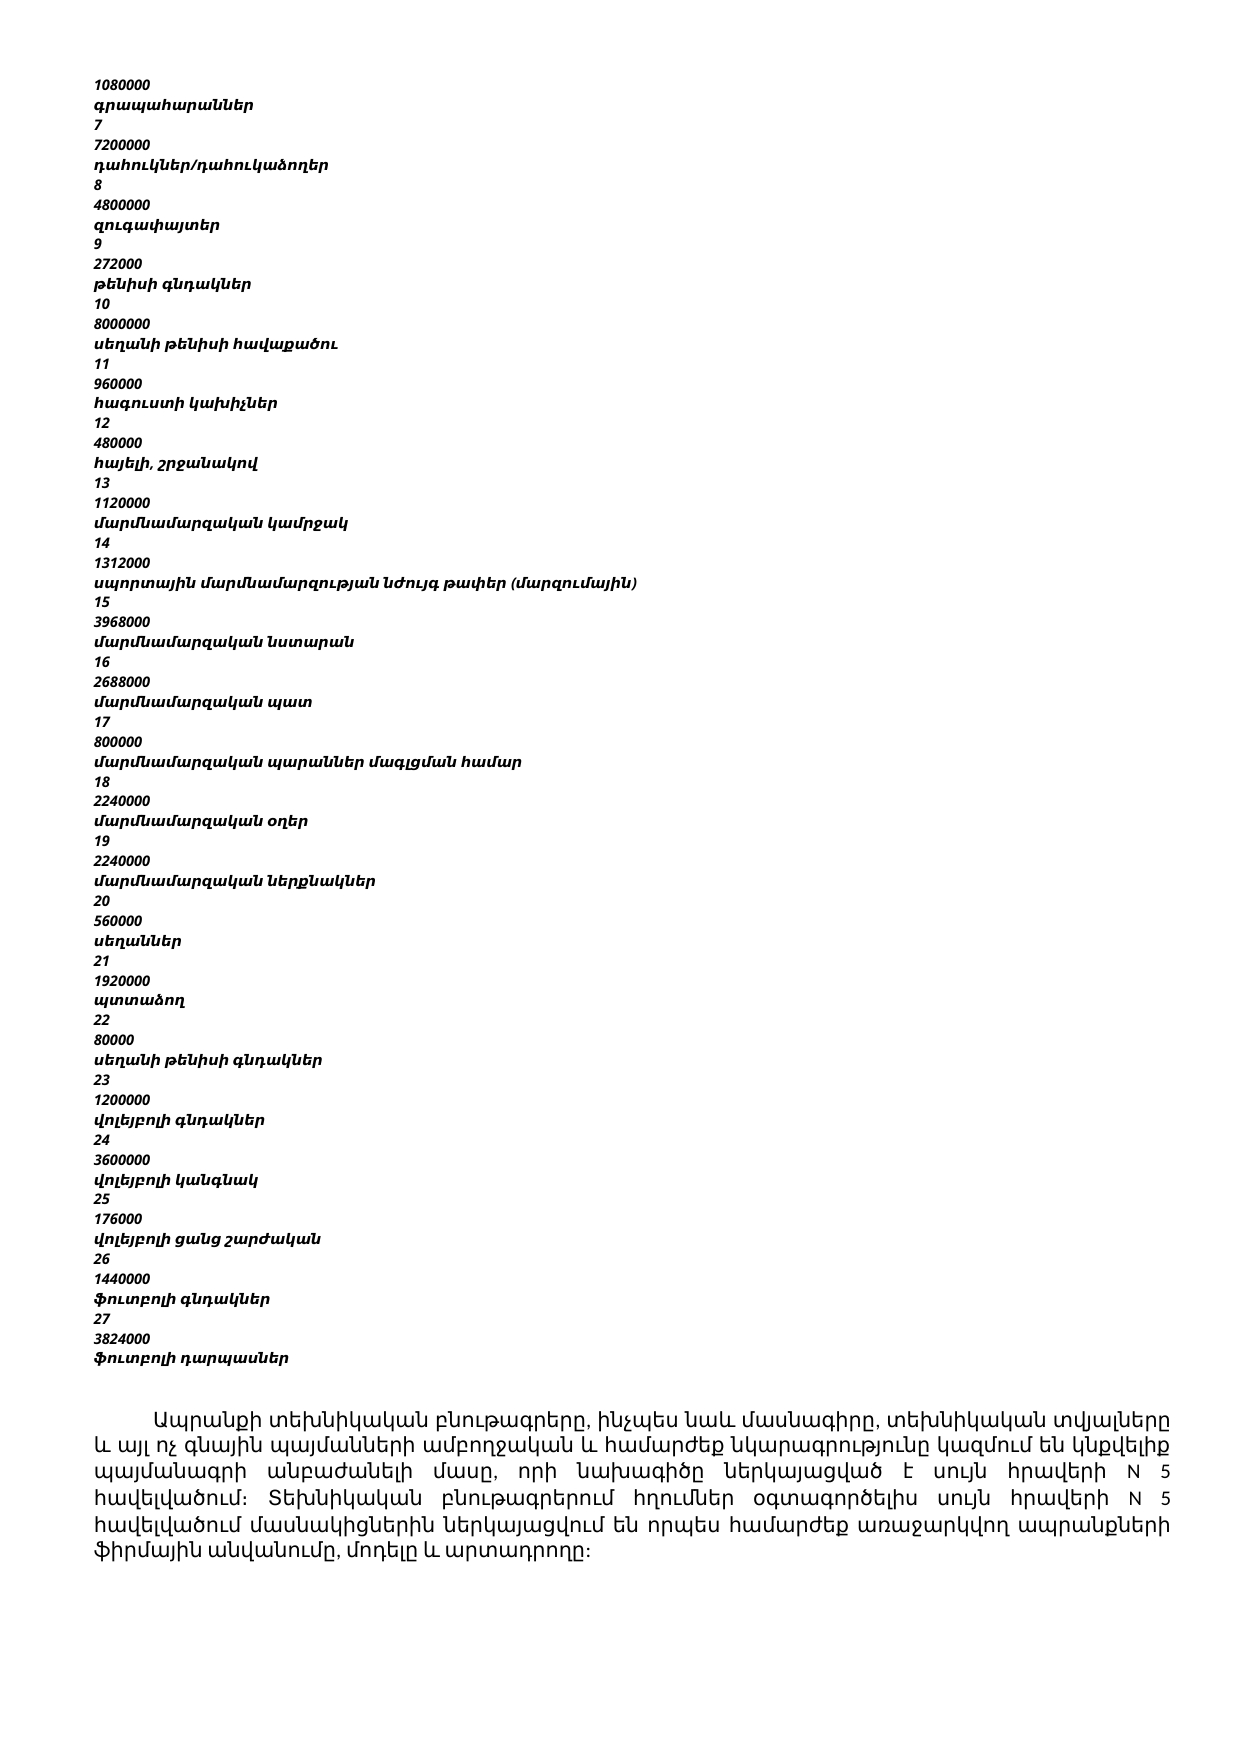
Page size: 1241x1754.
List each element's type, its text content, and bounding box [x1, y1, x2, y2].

text Ապրանքի տեխնիկական բնութագրերը, ինչպես նաև մասնագիրը, տեխնիկական տվյալները և այլ ոչ գնային պայմանների ամբողջական և համարժեք նկարագրությունը կազմում են կնքվելիք պայմանագրի անբաժանելի մասը, որի նախագիծը ներկայացված է սույն հրավերի N 5 հավելվածում։ Տեխնիկական բնութագրերում հղումներ օգտագործելիս սույն հրավերի N 5 հավելվածում մասնակիցներին ներկայացվում են որպես համարժեք առաջարկվող ապրանքների ֆիրմային անվանումը, մոդելը և արտադրողը: [94, 1407, 1171, 1563]
